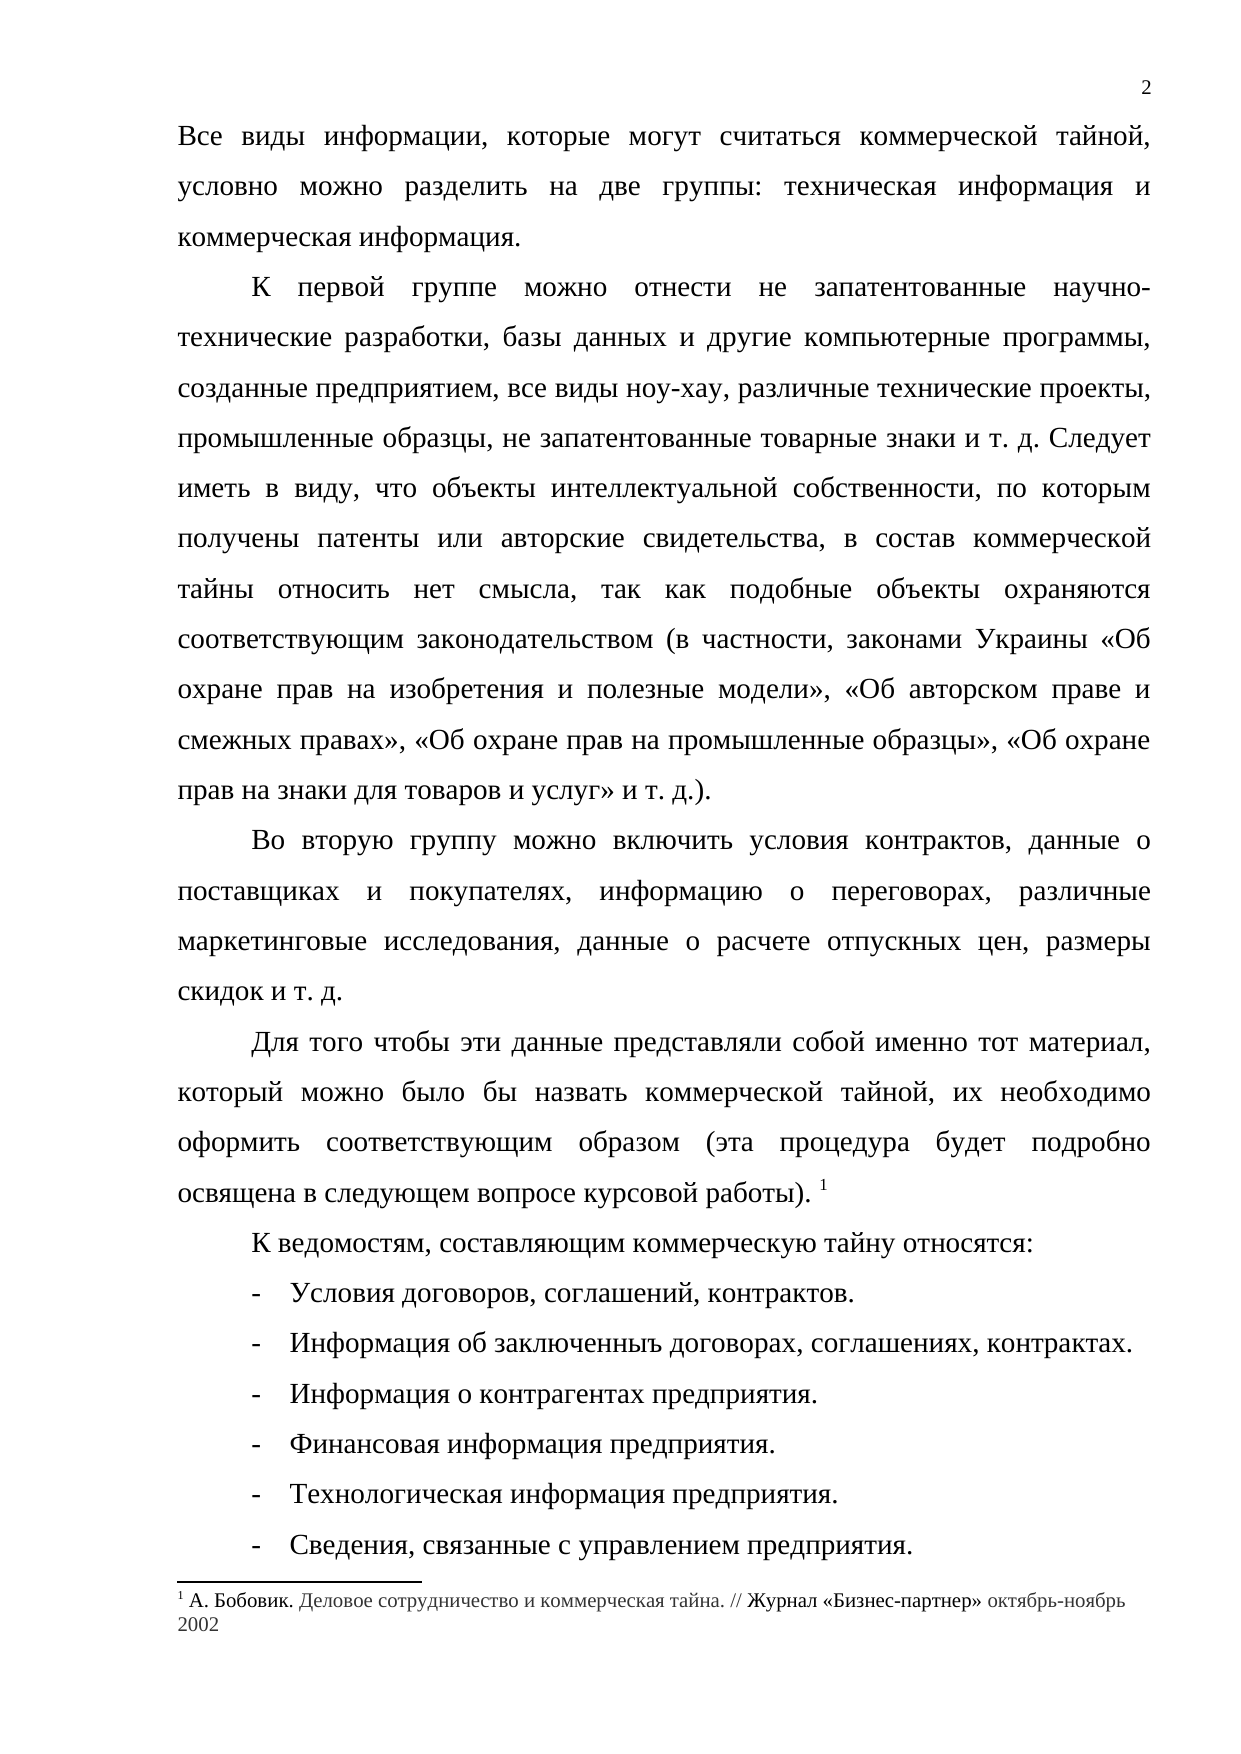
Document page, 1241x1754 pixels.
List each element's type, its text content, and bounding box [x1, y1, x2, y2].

list Сведения, связанные с управлением предприятия. [177, 1527, 1152, 1560]
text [177, 118, 1152, 252]
list Условия договоров, соглашений, контрактов. [177, 1275, 1152, 1309]
list Информация о контрагентах предприятия. [177, 1376, 1152, 1409]
text Для того чтобы эти данные представляли собой именно тот материал, который можно было бы назвать коммерческой тайной, их необходимо оформить соответствующим образом (эта процедура будет подробно освящена в следующем вопросе курсовой работы). [177, 1024, 1152, 1208]
text Во вторую группу можно включить условия контрактов, данные о поставщиках и покупателях, информацию о переговорах, различные маркетинговые исследования, данные о расчете отпускных цен, размеры скидок и т. д. [177, 822, 1152, 1007]
text К ведомостям, составляющим коммерческую тайну относятся: [177, 1225, 1152, 1258]
list Технологическая информация предприятия. [177, 1477, 1152, 1510]
text К первой группе можно отнести не запатентованные научно-технические разработки, базы данных и другие компьютерные программы, созданные предприятием, все виды ноу-хау, различные технические проекты, промышленные образцы, не запатентованные товарные знаки и т. д. Следует иметь в виду, что объекты интеллектуальной собственности, по которым получены патенты или авторские свидетельства, в состав коммерческой тайны относить нет смысла, так как подобные объекты охраняются соответствующим законодательством (в частности, законами Украины «Об охране прав на изобретения и полезные модели», «Об авторском праве и смежных правах», «Об охране прав на промышленные образцы», «Об охране прав на знаки для товаров и услуг» и т. д.). [177, 269, 1152, 806]
list Информация об заключенныъ договорах, соглашениях, контрактах. [177, 1326, 1152, 1359]
list Финансовая информация предприятия. [177, 1426, 1152, 1460]
